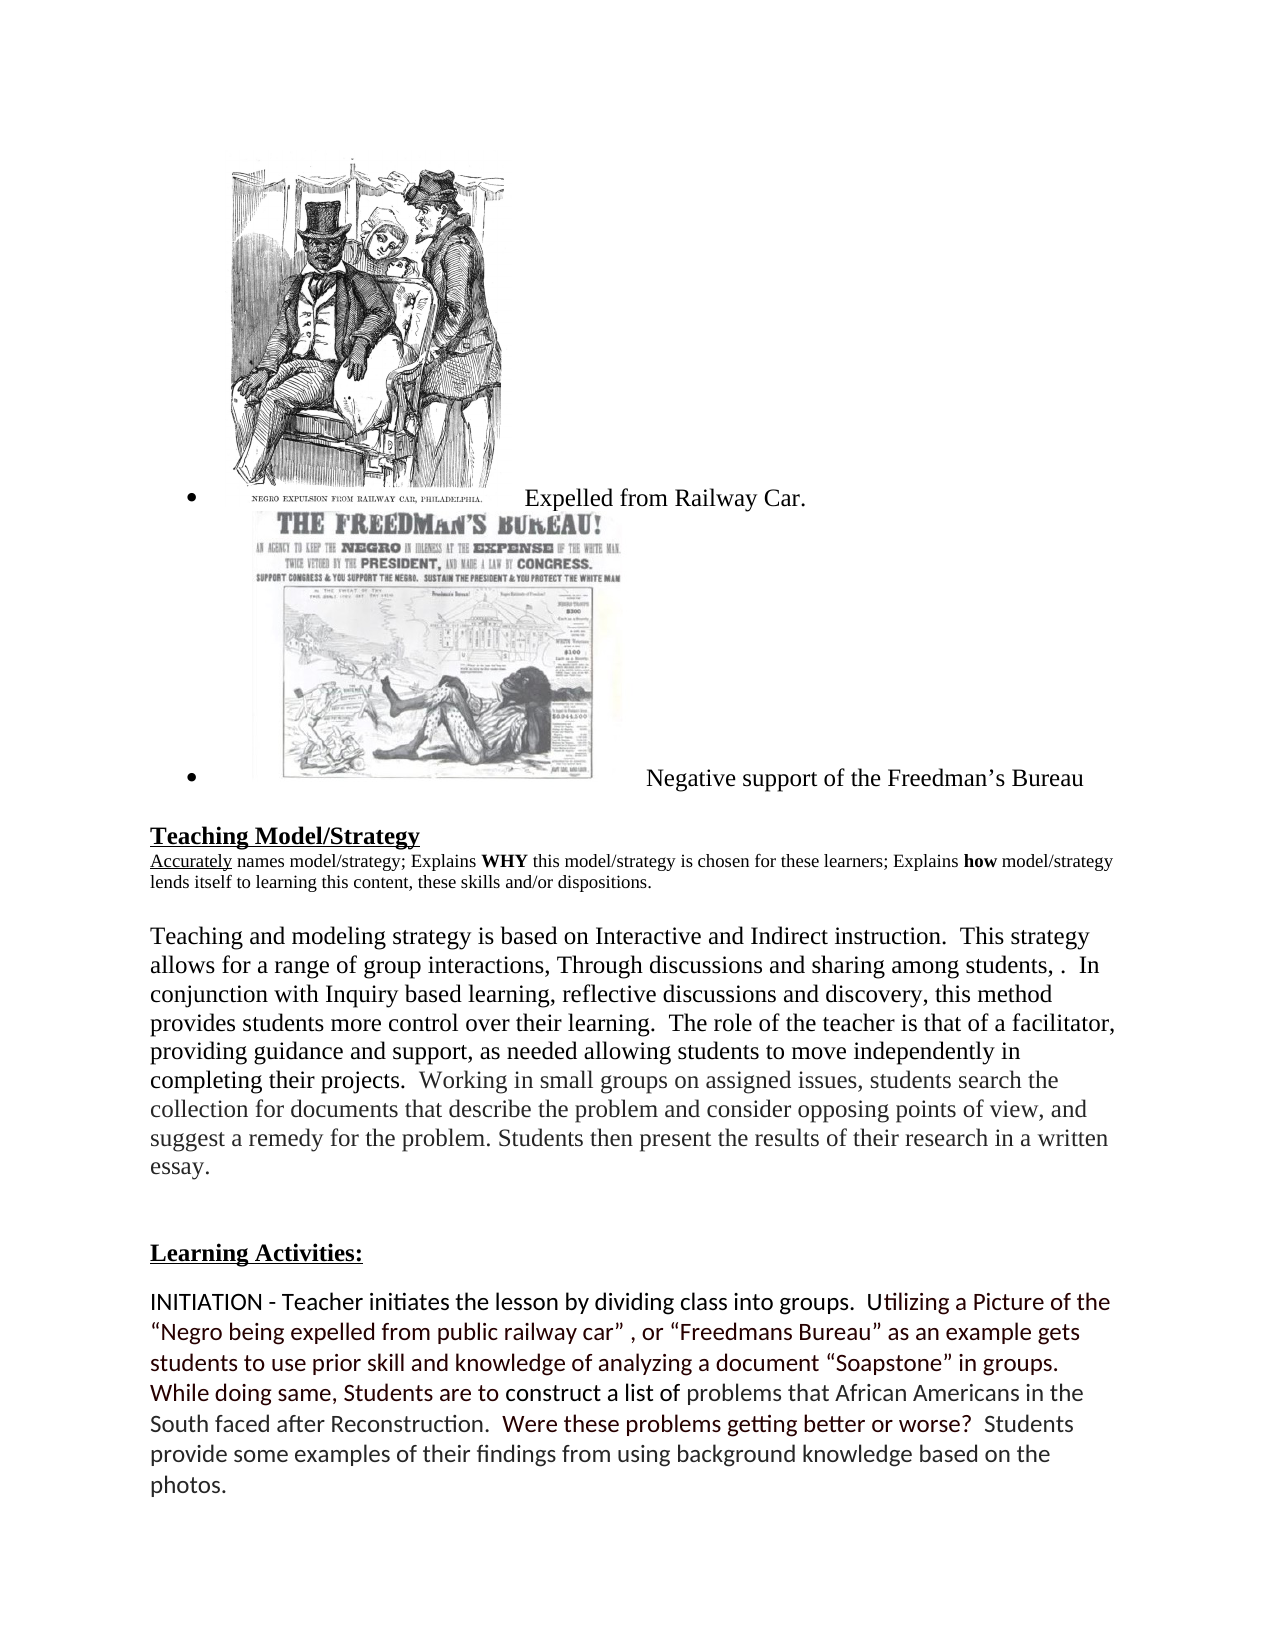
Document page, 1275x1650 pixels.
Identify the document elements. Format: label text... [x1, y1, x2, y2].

text Teaching Model/Strategy [150, 821, 1125, 849]
picture [225, 511, 640, 787]
text Learning Activities: [150, 1238, 1125, 1266]
text Teaching and modeling strategy is based on Interactive and Indirect instruction. This strategy allows for a range of group interactions, Through discussions and sharing among students, . In conjunction with Inquiry based learning, reflective discussions and discovery, this method provides students more control over their learning. The role of the teacher is that of a facilitator, providing guidance and support, as needed allowing students to move independently in completing their projects. Working in small groups on assigned issues, students search the collection for documents that describe the problem and consider opposing points of view, and suggest a remedy for the problem. Students then present the results of their research in a written essay. [150, 921, 1125, 1180]
text Accurately names model/strategy; Explains WHY this model/strategy is chosen for these learners; Explains how model/strategy lends itself to learning this content, these skills and/or dispositions. [150, 849, 1125, 893]
picture [225, 150, 512, 507]
text INITIATION - Teacher initiates the lesson by dividing class into groups. Utilizing a Picture of the “Negro being expelled from public railway car” , or “Freedmans Bureau” as an example gets students to use prior skill and knowledge of analyzing a document “Soapstone” in groups. While doing same, Students are to construct a list of problems that African Americans in the South faced after Reconstruction. Were these problems getting better or worse? Students provide some examples of their findings from using background knowledge based on the photos. [150, 1286, 1125, 1499]
